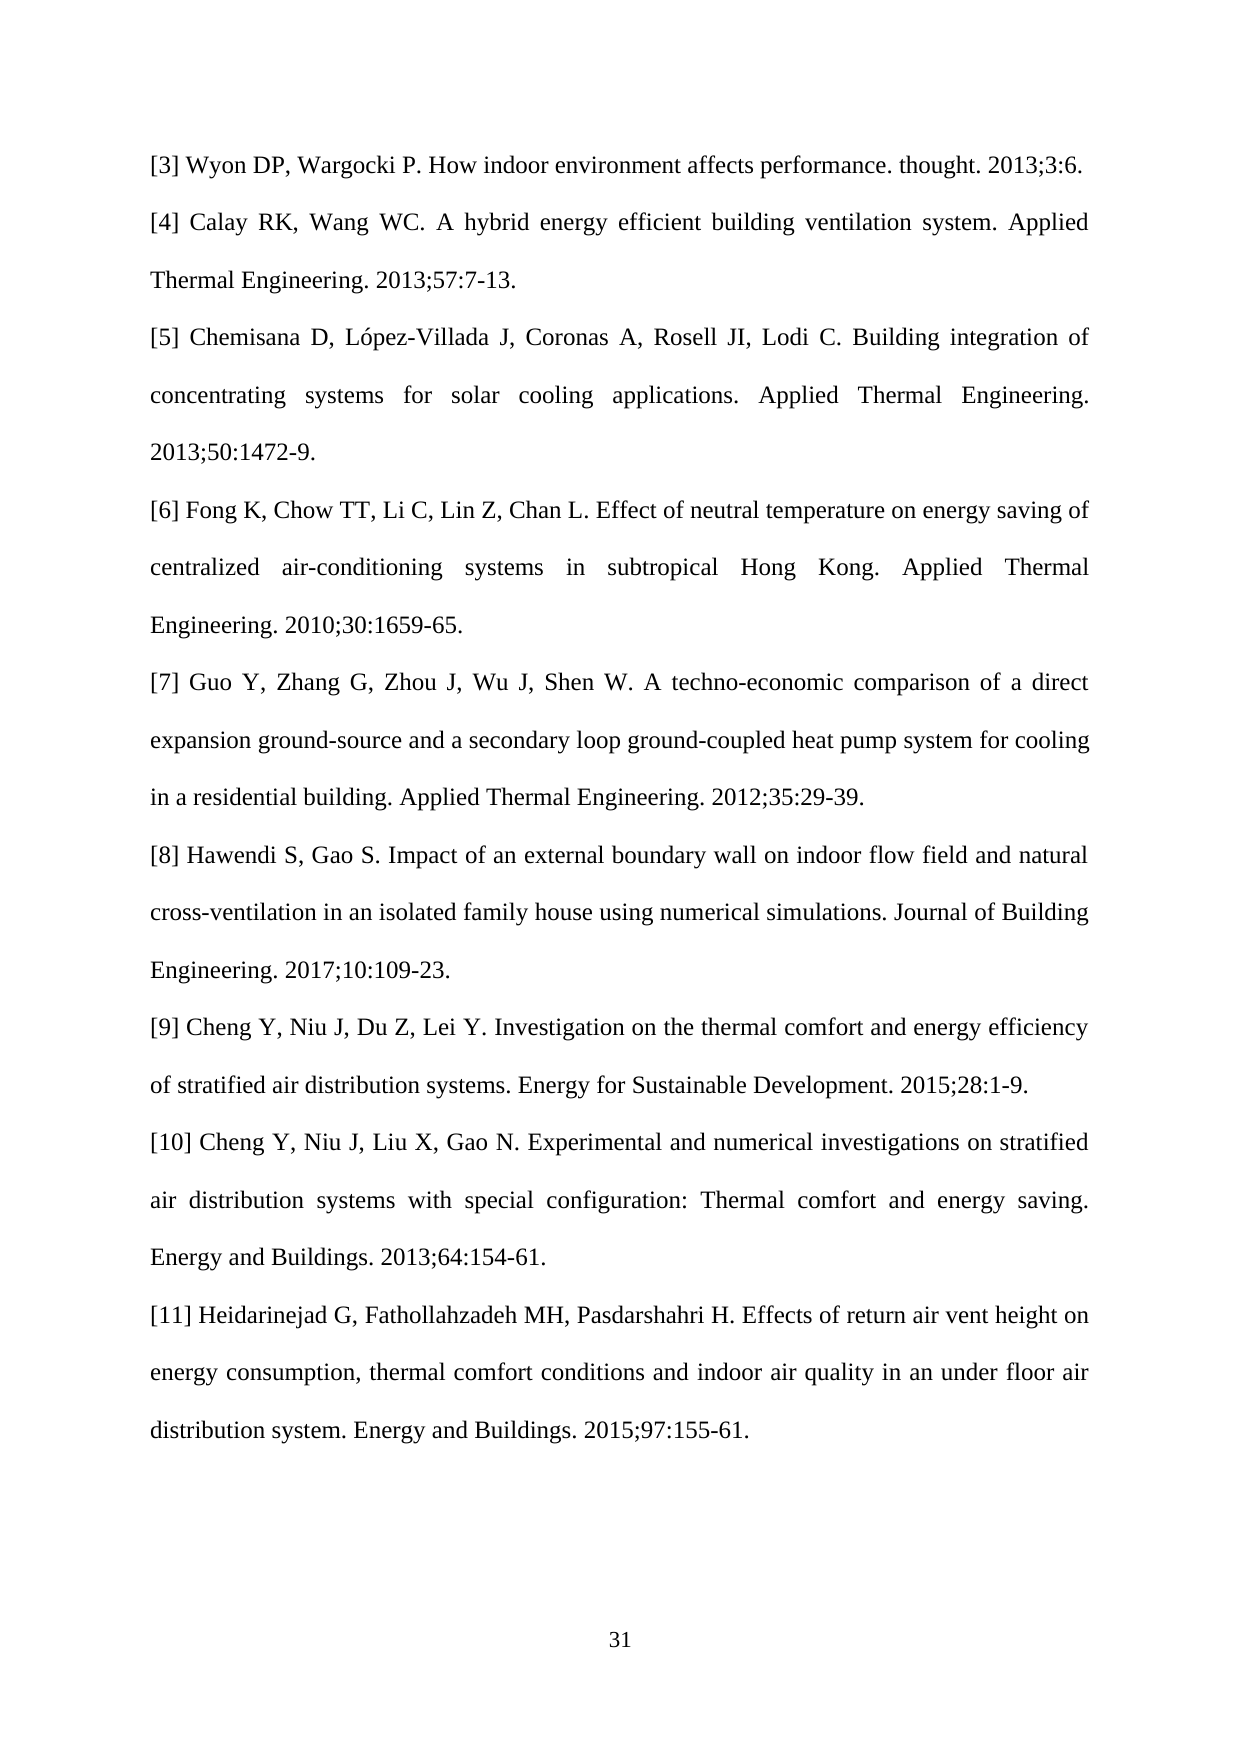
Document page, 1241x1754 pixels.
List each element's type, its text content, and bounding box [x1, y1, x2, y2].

text [9] Cheng Y, Niu J, Du Z, Lei Y. Investigation on the thermal comfort and energy efficiency of stratified air distribution systems. Energy for Sustainable Development. 2015;28:1-9. [150, 1012, 1090, 1099]
text [10] Cheng Y, Niu J, Liu X, Gao N. Experimental and numerical investigations on stratified air distribution systems with special configuration: Thermal comfort and energy saving. Energy and Buildings. 2013;64:154-61. [150, 1127, 1090, 1271]
text [11] Heidarinejad G, Fathollahzadeh MH, Pasdarshahri H. Effects of return air vent height on energy consumption, thermal comfort conditions and indoor air quality in an under floor air distribution system. Energy and Buildings. 2015;97:155-61. [150, 1300, 1090, 1444]
text [5] Chemisana D, López-Villada J, Coronas A, Rosell JI, Lodi C. Building integration of concentrating systems for solar cooling applications. Applied Thermal Engineering. 2013;50:1472-9. [150, 322, 1090, 466]
text [4] Calay RK, Wang WC. A hybrid energy efficient building ventilation system. Applied Thermal Engineering. 2013;57:7-13. [150, 207, 1090, 294]
text [7] Guo Y, Zhang G, Zhou J, Wu J, Shen W. A techno-economic comparison of a direct expansion ground-source and a secondary loop ground-coupled heat pump system for cooling in a residential building. Applied Thermal Engineering. 2012;35:29-39. [150, 667, 1090, 811]
text [8] Hawendi S, Gao S. Impact of an external boundary wall on indoor flow field and natural cross-ventilation in an isolated family house using numerical simulations. Journal of Building Engineering. 2017;10:109-23. [150, 840, 1090, 984]
text [3] Wyon DP, Wargocki P. How indoor environment affects performance. thought. 2013;3:6. [150, 150, 1090, 179]
text [6] Fong K, Chow TT, Li C, Lin Z, Chan L. Effect of neutral temperature on energy saving of centralized air-conditioning systems in subtropical Hong Kong. Applied Thermal Engineering. 2010;30:1659-65. [150, 495, 1090, 639]
